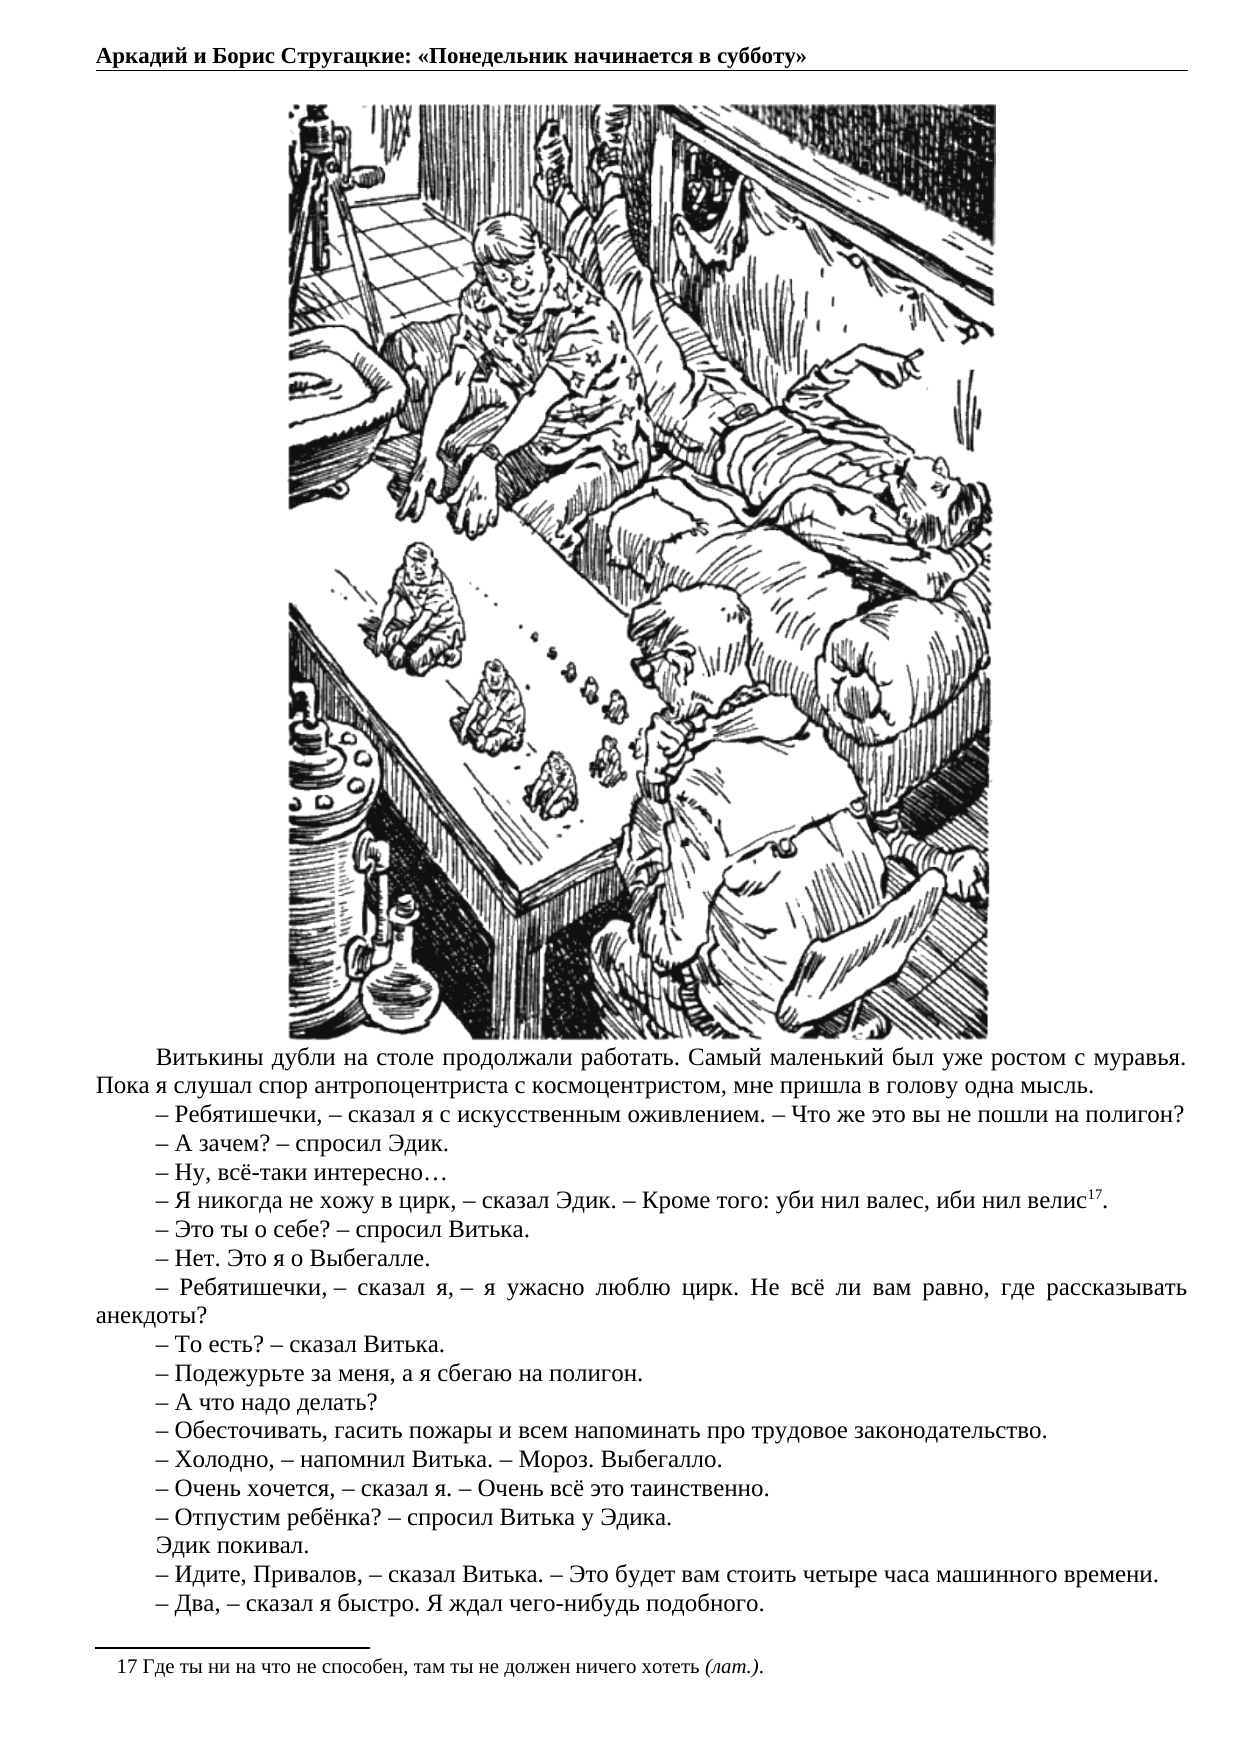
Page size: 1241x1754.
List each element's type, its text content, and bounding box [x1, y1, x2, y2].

text Витькины дубли на столе продолжали работать. Самый маленький был уже ростом с муравья. Пока я слушал спор антропоцентриста с космоцентристом, мне пришла в голову одна мысль. [96, 1042, 1188, 1099]
text – А зачем? – спросил Эдик. [96, 1128, 1188, 1157]
text – Два, – сказал я быстро. Я ждал чего-нибудь подобного. [96, 1588, 1188, 1617]
text – Очень хочется, – сказал я. – Очень всё это таинственно. [96, 1473, 1188, 1502]
text – Ребятишечки, – сказал я, – я ужасно люблю цирк. Не всё ли вам равно, где рассказывать анекдоты? [96, 1272, 1188, 1329]
text Эдик покивал. [96, 1531, 1188, 1559]
text – Ну, всё-таки интересно… [96, 1157, 1188, 1186]
text – Я никогда не хожу в цирк, – сказал Эдик. – Кроме того: уби нил валес, иби нил велис. [96, 1186, 1188, 1214]
text – Подежурьте за меня, а я сбегаю на полигон. [96, 1358, 1188, 1387]
text – Холодно, – напомнил Витька. – Мороз. Выбегалло. [96, 1444, 1188, 1473]
text – Нет. Это я о Выбегалле. [96, 1243, 1188, 1272]
text – Обесточивать, гасить пожары и всем напоминать про трудовое законодательство. [96, 1416, 1188, 1444]
picture [287, 104, 996, 1042]
text – Отпустим ребёнка? – спросил Витька у Эдика. [96, 1502, 1188, 1531]
text – А что надо делать? [96, 1387, 1188, 1416]
text – Идите, Привалов, – сказал Витька. – Это будет вам стоить четыре часа машинного времени. [96, 1559, 1188, 1588]
text – Ребятишечки, – сказал я с искусственным оживлением. – Что же это вы не пошли на полигон? [96, 1099, 1188, 1128]
text – Это ты о себе? – спросил Витька. [96, 1214, 1188, 1243]
text – То есть? – сказал Витька. [96, 1329, 1188, 1358]
